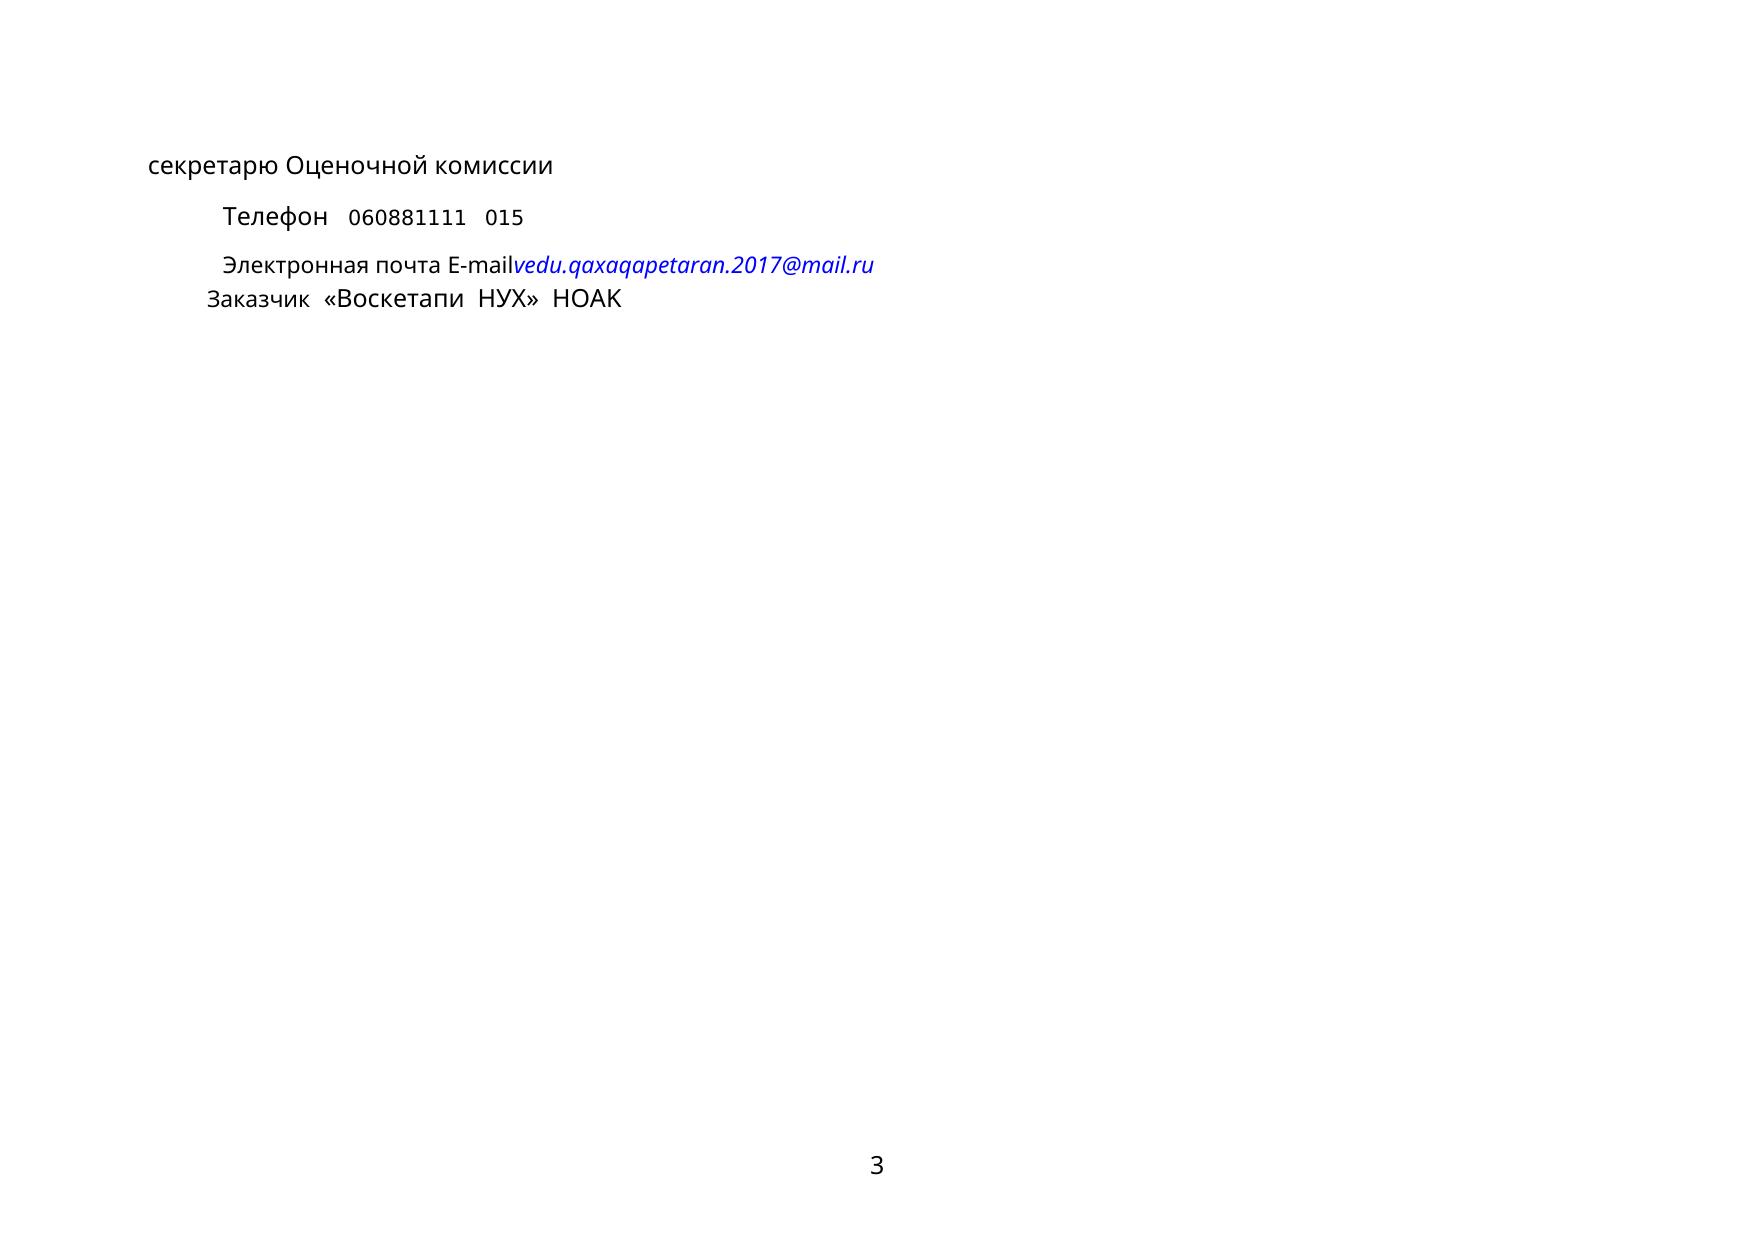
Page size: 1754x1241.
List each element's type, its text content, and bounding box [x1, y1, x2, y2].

text Электронная почта E-mailvedu.qaxaqapetaran.2017@mail.ru [148, 249, 1606, 280]
text Телефон 060881111 015 [148, 198, 1606, 232]
text Заказчик «Воскетапи НУХ» HOAK [148, 280, 1606, 314]
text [148, 148, 1606, 182]
